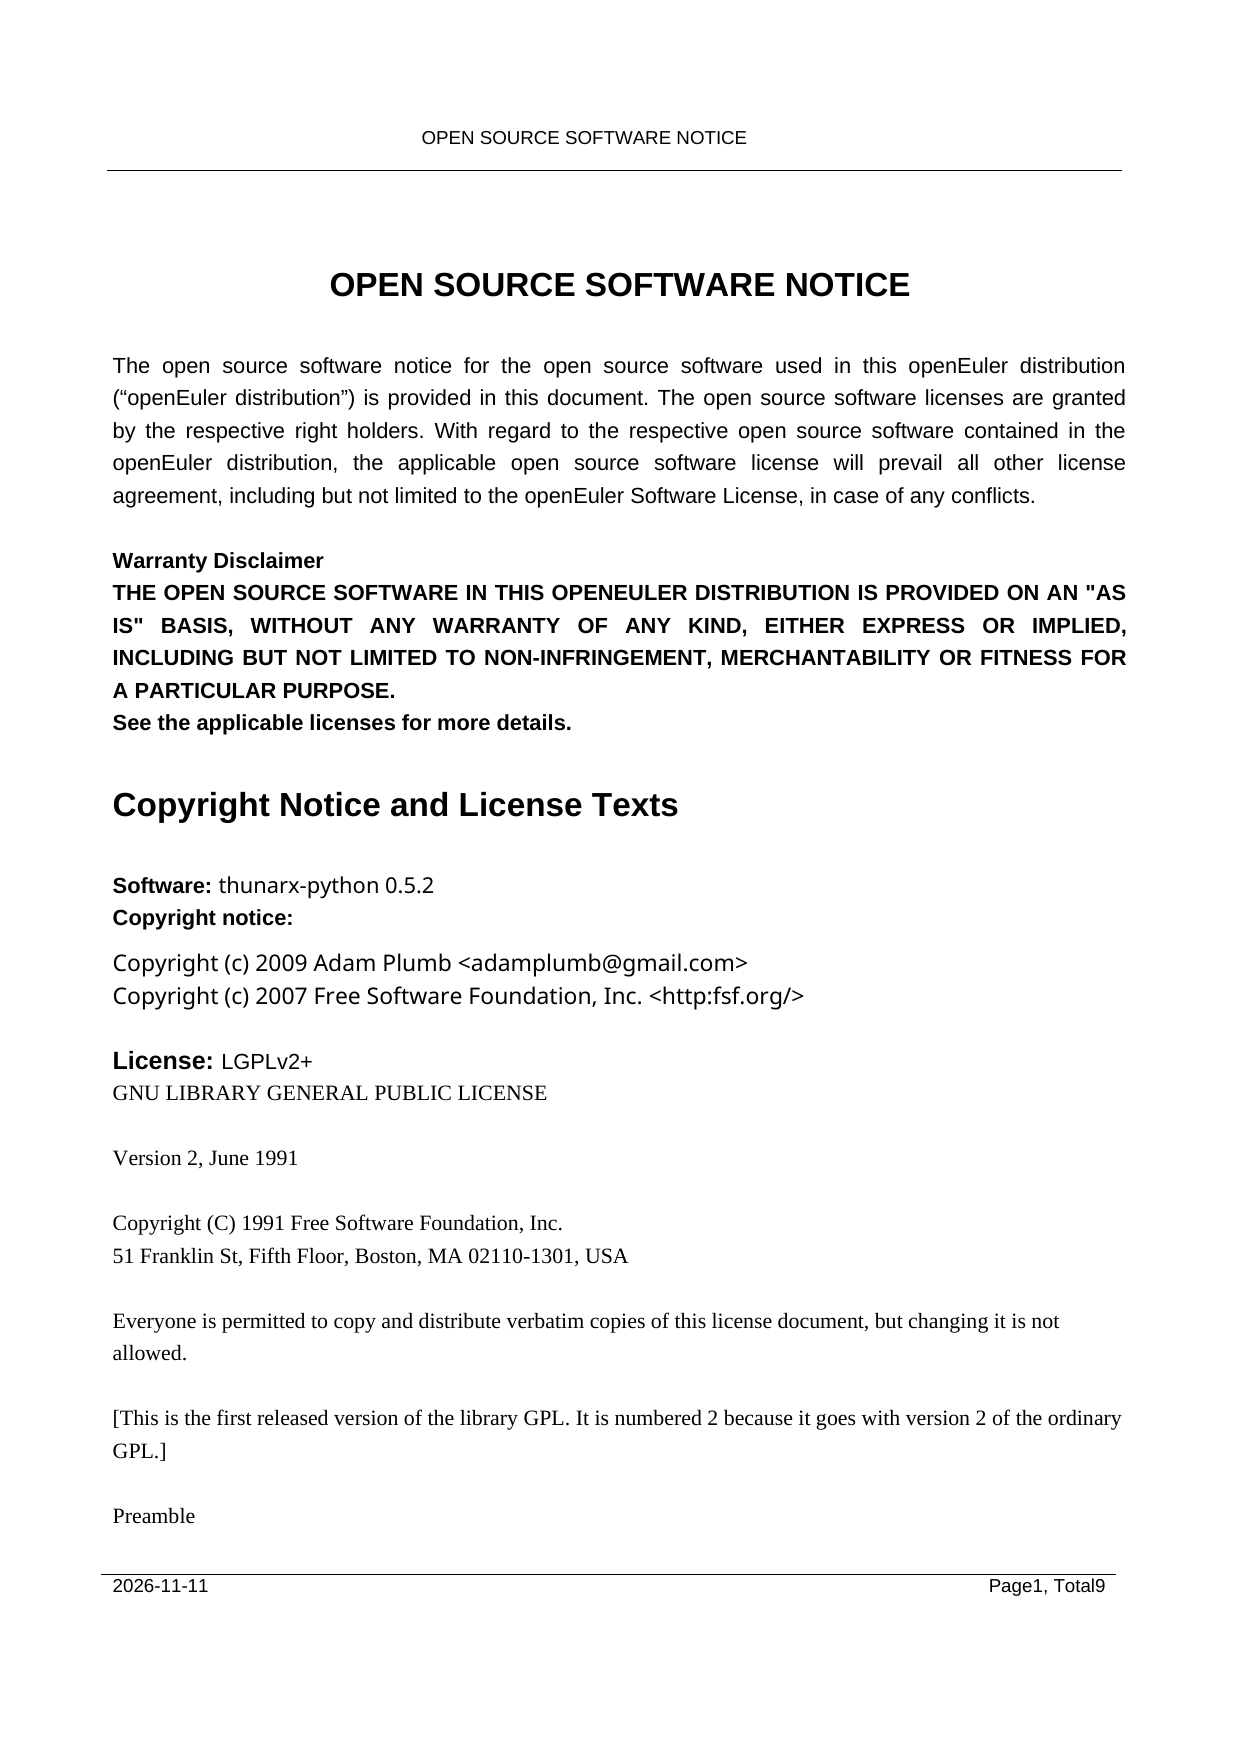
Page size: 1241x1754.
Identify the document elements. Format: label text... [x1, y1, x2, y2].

text Copyright Notice and License Texts [112, 771, 1128, 836]
text THE OPEN SOURCE SOFTWARE IN THIS OPENEULER DISTRIBUTION IS PROVIDED ON AN "AS IS" BASIS, WITHOUT ANY WARRANTY OF ANY KIND, EITHER EXPRESS OR IMPLIED, INCLUDING BUT NOT LIMITED TO NON-INFRINGEMENT, MERCHANTABILITY OR FITNESS FOR A PARTICULAR PURPOSE. See the applicable licenses for more details. [112, 576, 1128, 739]
title Software: thunarx-python 0.5.2 [112, 869, 1128, 901]
text The open source software notice for the open source software used in this openEuler distribution (“openEuler distribution”) is provided in this document. The open source software licenses are granted by the respective right holders. With regard to the respective open source software contained in the openEuler distribution, the applicable open source software license will prevail all other license agreement, including but not limited to the openEuler Software License, in case of any conflicts. [112, 349, 1128, 511]
text Warranty Disclaimer [112, 544, 1128, 576]
text Copyright notice: [112, 901, 1128, 934]
text OPEN SOURCE SOFTWARE NOTICE [112, 251, 1128, 316]
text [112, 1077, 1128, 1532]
text License: LGPLv2+ [112, 1044, 1128, 1077]
text Copyright (c) 2009 Adam Plumb <adamplumb@gmail.com> Copyright (c) 2007 Free Software Foundation, Inc. <http:fsf.org/> [112, 947, 1128, 1044]
